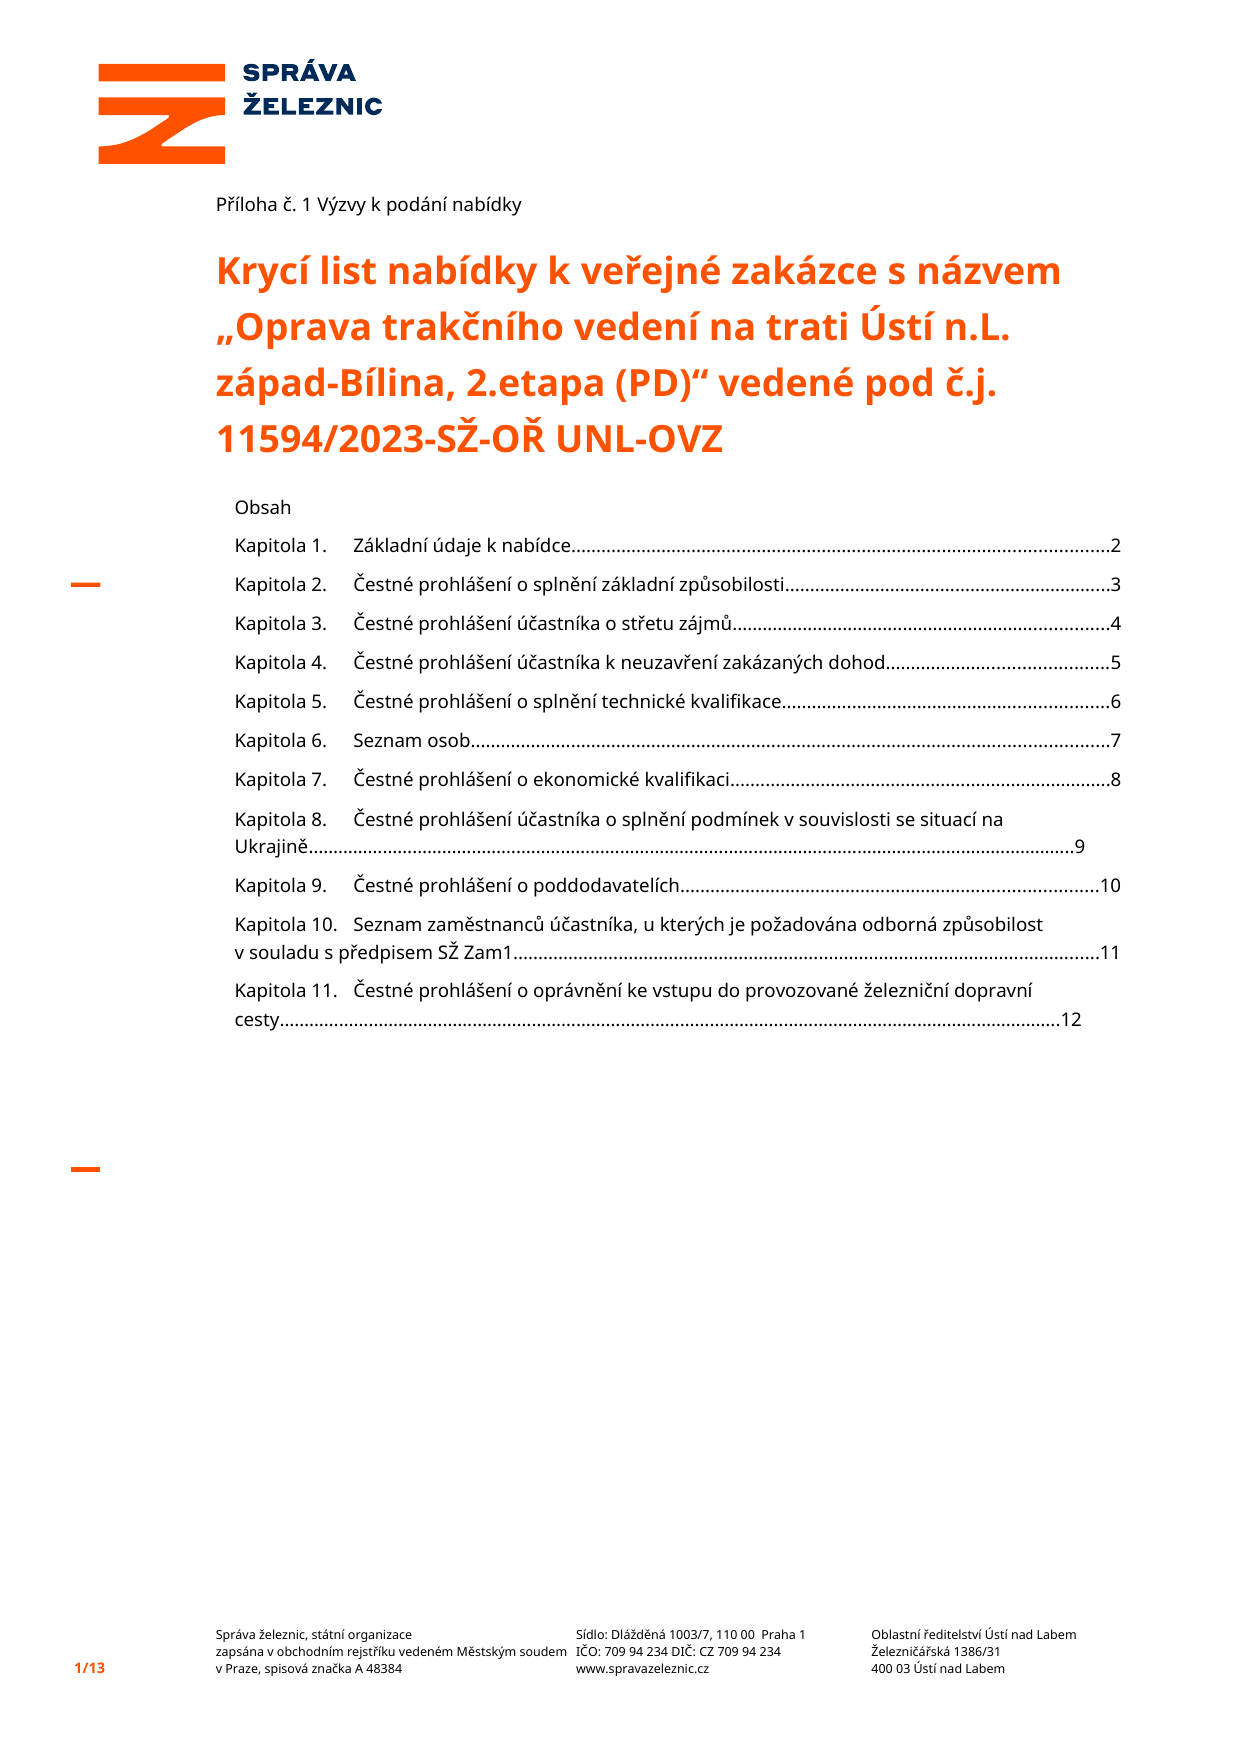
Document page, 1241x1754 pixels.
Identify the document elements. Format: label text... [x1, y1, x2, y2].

text Příloha č. 1 Výzvy k podání nabídky [216, 191, 1122, 217]
text Krycí list nabídky k veřejné zakázce s názvem „Oprava trakčního vedení na trati Ústí n.L. západ-Bílina, 2.etapa (PD)“ vedené pod č.j. 11594/2023-SŽ-OŘ UNL-OVZ [216, 244, 1122, 464]
